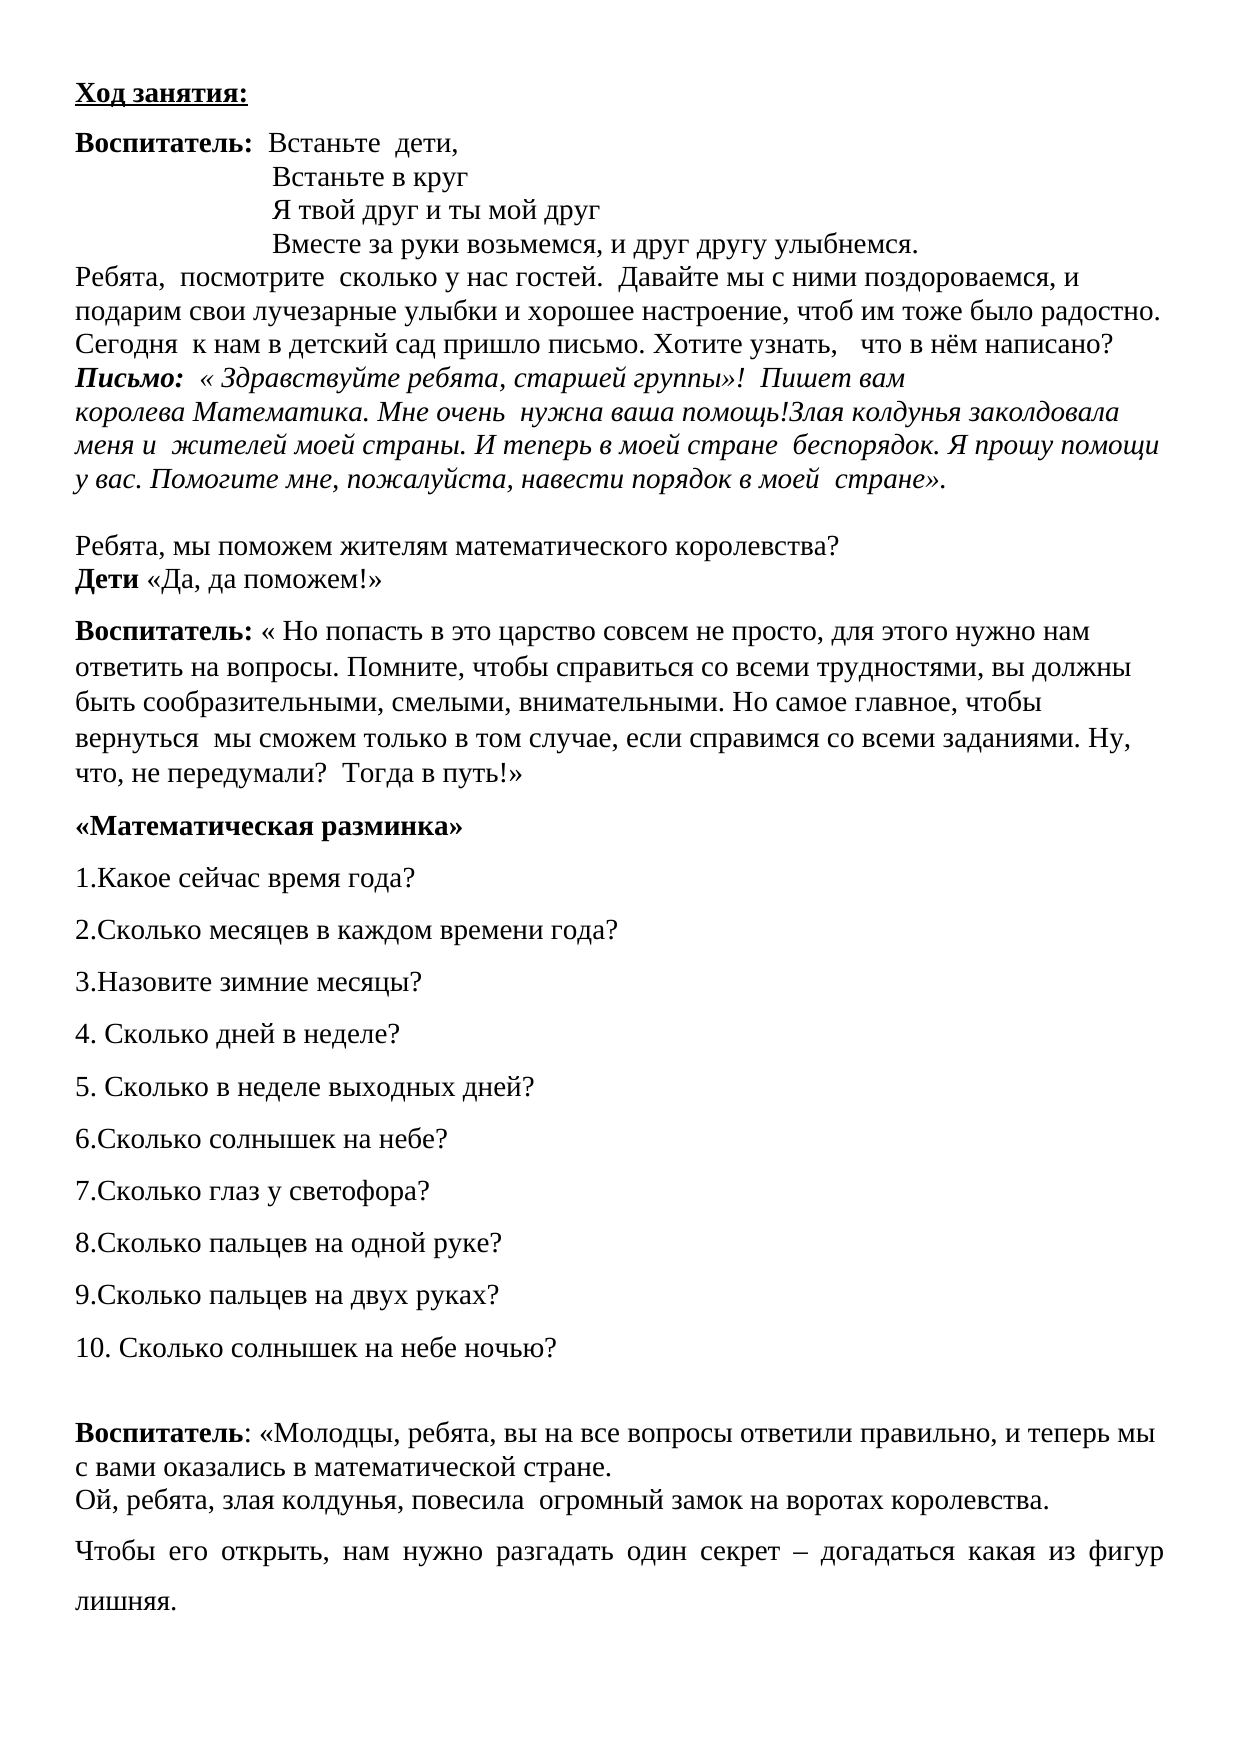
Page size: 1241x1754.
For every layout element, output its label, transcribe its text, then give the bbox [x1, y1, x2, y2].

text Чтобы его открыть, нам нужно разгадать один секрет – догадаться какая из фигур лишняя. [75, 1533, 1165, 1617]
text Дети «Да, да поможем!» [75, 561, 1165, 595]
text 9.Сколько пальцев на двух руках? [75, 1277, 1165, 1311]
text Я твой друг и ты мой друг [75, 192, 1165, 226]
text Ой, ребята, злая колдунья, повесила огромный замок на воротах королевства. [75, 1482, 1165, 1516]
text Ребята, мы поможем жителям математического королевства? [75, 528, 1165, 561]
text Встаньте в круг [75, 159, 1165, 192]
text Сегодня к нам в детский сад пришло письмо. Хотите узнать, что в нём написано? [75, 327, 1165, 360]
text Воспитатель: « Но попасть в это царство совсем не просто, для этого нужно нам ответить на вопросы. Помните, чтобы справиться со всеми трудностями, вы должны быть сообразительными, смелыми, внимательными. Но самое главное, чтобы вернуться мы сможем только в том случае, если справимся со всеми заданиями. Ну, что, не передумали? Тогда в путь!» [75, 613, 1165, 789]
text Ребята, посмотрите сколько у нас гостей. Давайте мы с ними поздороваемся, и подарим свои лучезарные улыбки и хорошее настроение, чтоб им тоже было радостно. [75, 259, 1165, 327]
text 3.Назовите зимние месяцы? [75, 964, 1165, 998]
text 10. Сколько солнышек на небе ночью? [75, 1330, 1165, 1363]
text Воспитатель: Встаньте дети, [75, 125, 1165, 159]
text 5. Сколько в неделе выходных дней? [75, 1069, 1165, 1102]
text 8.Сколько пальцев на одной руке? [75, 1225, 1165, 1259]
text Ход занятия: [75, 75, 1165, 108]
text Вместе за руки возьмемся, и друг другу улыбнемся. [75, 226, 1165, 259]
text 4. Сколько дней в неделе? [75, 1017, 1165, 1050]
text 2.Сколько месяцев в каждом времени года? [75, 912, 1165, 946]
text 7.Сколько глаз у светофора? [75, 1173, 1165, 1207]
text Письмо: « Здравствуйте ребята, старшей группы»! Пишет вам королева Математика. Мне очень нужна ваша помощь!Злая колдунья заколдовала меня и жителей моей страны. И теперь в моей стране беспорядок. Я прошу помощи у вас. Помогите мне, пожалуйста, навести порядок в моей стране». [75, 360, 1165, 494]
text 6.Сколько солнышек на небе? [75, 1121, 1165, 1154]
text «Математическая разминка» [75, 808, 1165, 841]
text Воспитатель: «Молодцы, ребята, вы на все вопросы ответили правильно, и теперь мы с вами оказались в математической стране. [75, 1415, 1165, 1482]
text 1.Какое сейчас время года? [75, 860, 1165, 893]
